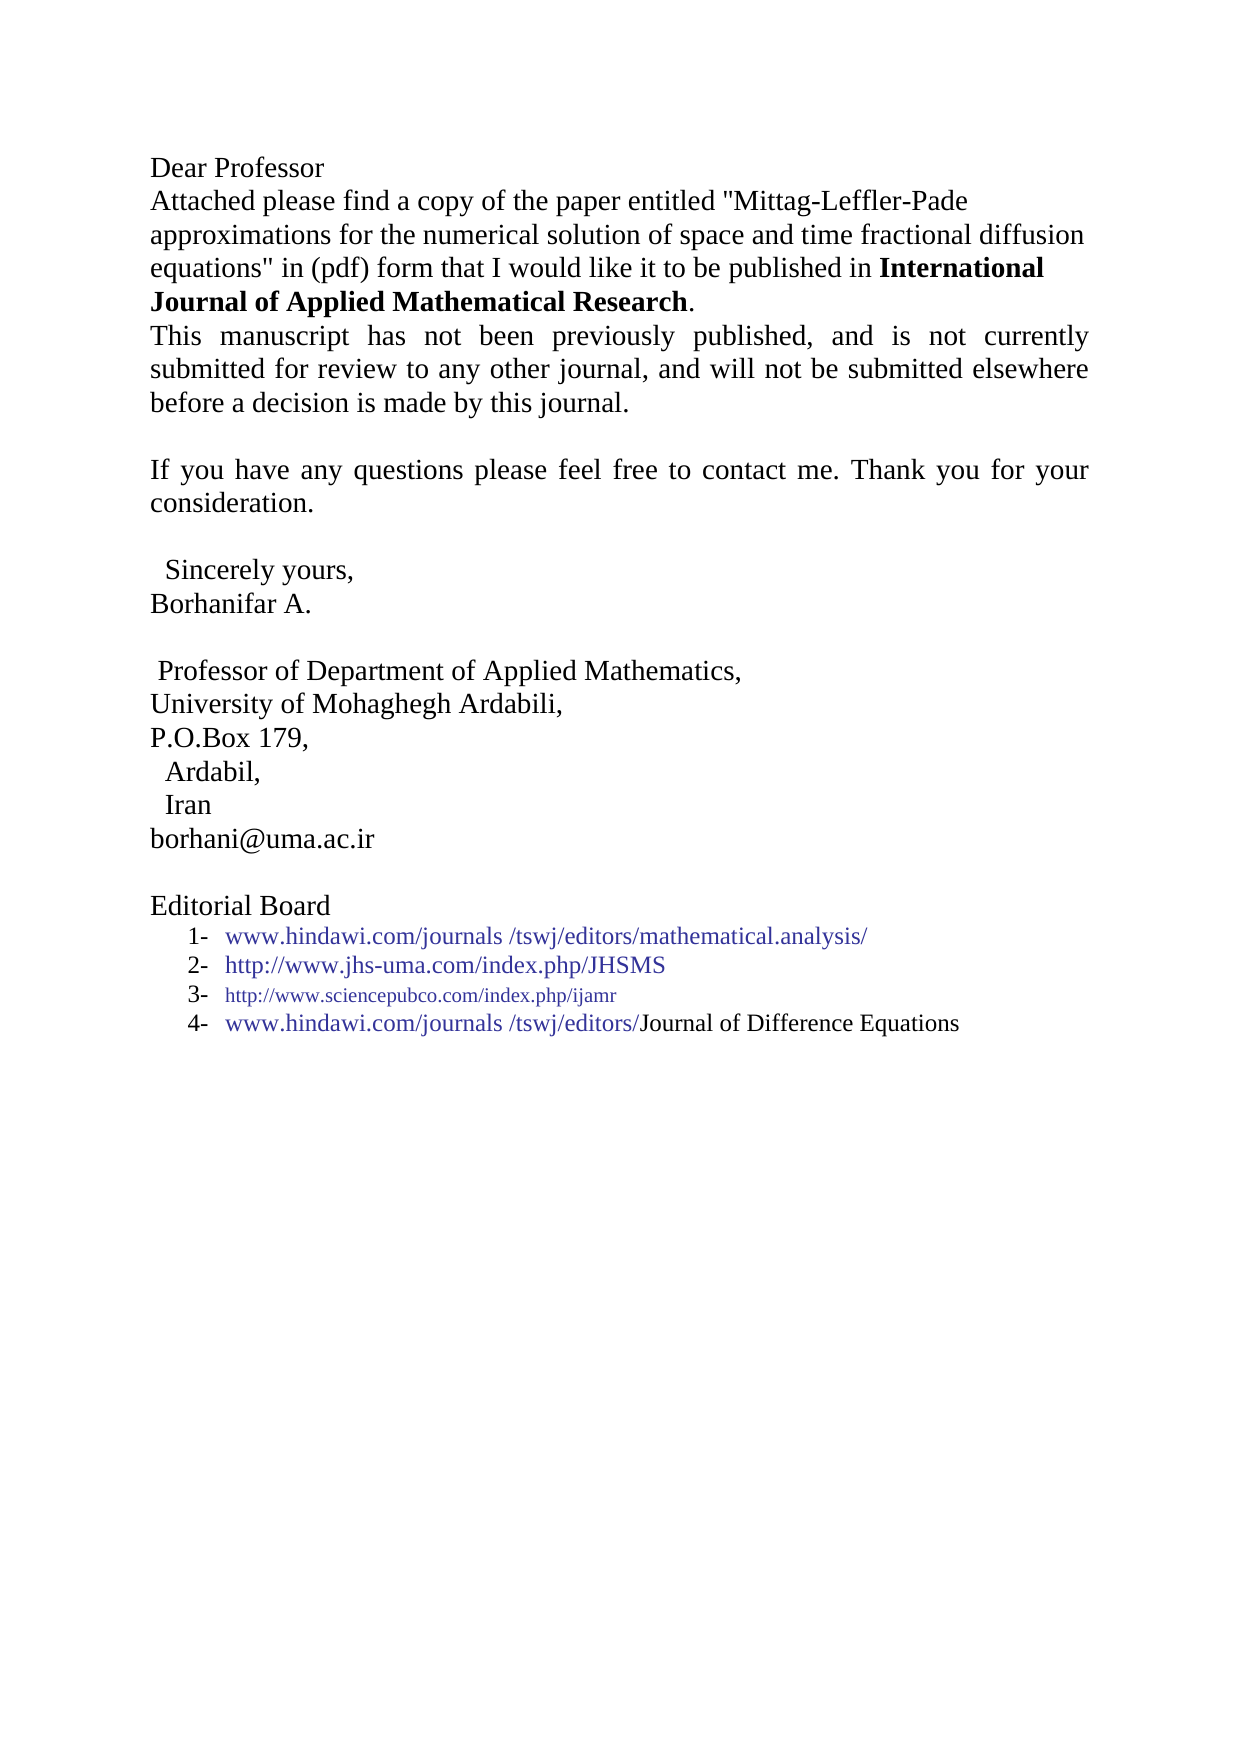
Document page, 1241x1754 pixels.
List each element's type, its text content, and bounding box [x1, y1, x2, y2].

list www.hindawi.com/journals /tswj/editors/mathematical.analysis/ [187, 921, 1090, 950]
text This manuscript has not been previously published, and is not currently submitted for review to any other journal, and will not be submitted elsewhere before a decision is made by this journal. [150, 318, 1090, 418]
text Editorial Board [150, 888, 1090, 921]
text Dear Professor [150, 150, 1090, 183]
text Borhanifar A. Professor of Department of Applied Mathematics, [150, 586, 1090, 687]
text P.O.Box 179, Ardabil, Iran [150, 720, 1090, 821]
text borhani@uma.ac.ir [150, 821, 1090, 854]
text Attached please find a copy of the paper entitled ''Mittag-Leffler-Pade approximations for the numerical solution of space and time fractional diffusion equations" in (pdf) form that I would like it to be published in International Journal of Applied Mathematical Research. [150, 183, 1090, 318]
text University of Mohaghegh Ardabili, [150, 687, 1090, 720]
list www.hindawi.com/journals /tswj/editors/Journal of Difference Equations [187, 1008, 1090, 1036]
list http://www.sciencepubco.com/index.php/ijamr [187, 979, 1090, 1008]
text If you have any questions please feel free to contact me. Thank you for your consideration. Sincerely yours, [150, 452, 1090, 586]
list http://www.jhs-uma.com/index.php/JHSMS [187, 950, 1090, 979]
